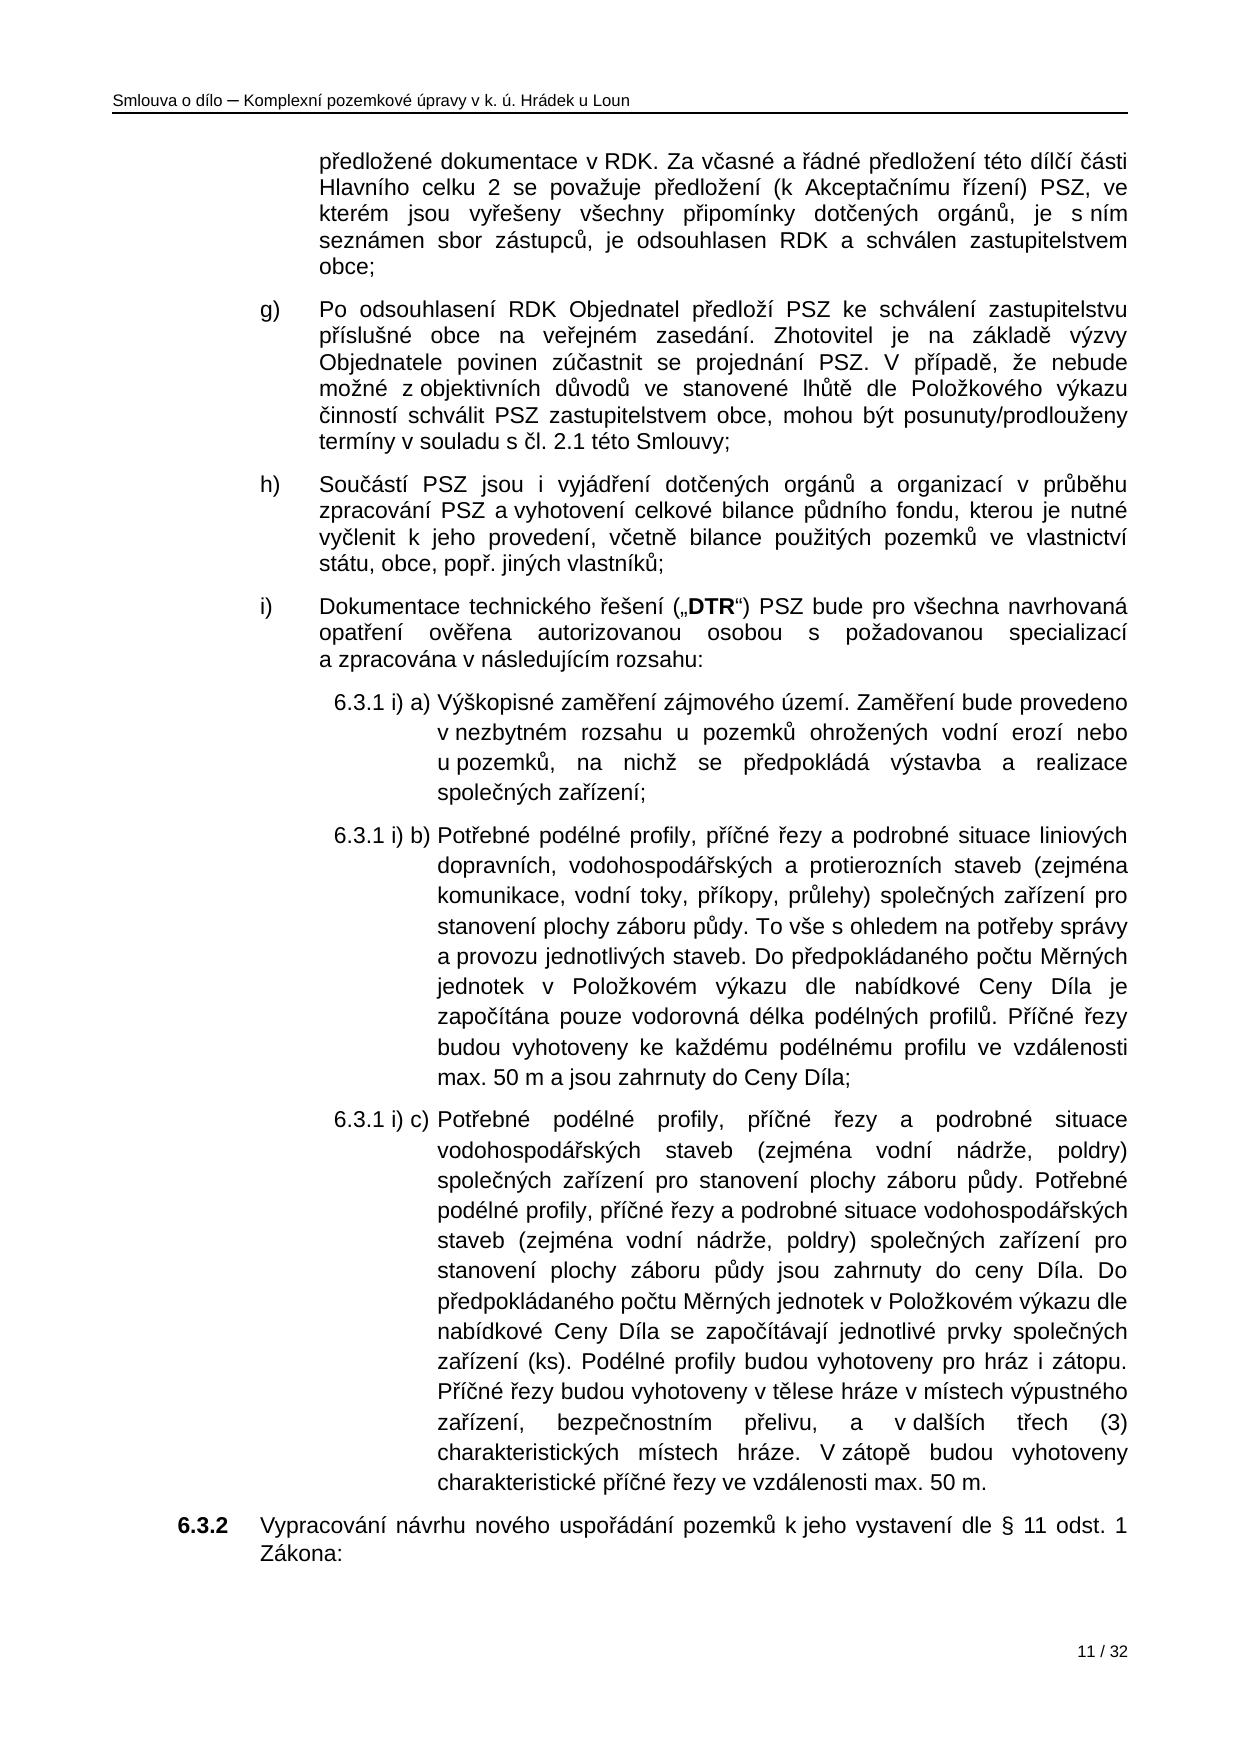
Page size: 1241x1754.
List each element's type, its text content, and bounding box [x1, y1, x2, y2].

list Potřebné podélné profily, příčné řezy a podrobné situace vodohospodářských staveb (zejména vodní nádrže, poldry) společných zařízení pro stanovení plochy záboru půdy. Potřebné podélné profily, příčné řezy a podrobné situace vodohospodářských staveb (zejména vodní nádrže, poldry) společných zařízení pro stanovení plochy záboru půdy jsou zahrnuty do ceny Díla. Do předpokládaného počtu Měrných jednotek v Položkovém výkazu dle nabídkové Ceny Díla se započítávají jednotlivé prvky společných zařízení (ks). Podélné profily budou vyhotoveny pro hráz i zátopu. Příčné řezy budou vyhotoveny v tělese hráze v místech výpustného zařízení, bezpečnostním přelivu, a v dalších třech (3) charakteristických místech hráze. V zátopě budou vyhotoveny charakteristické příčné řezy ve vzdálenosti max. 50 m. [334, 1106, 1128, 1495]
list Dokumentace technického řešení („DTR“) PSZ bude pro všechna navrhovaná opatření ověřena autorizovanou osobou s požadovanou specializací a zpracována v následujícím rozsahu: [260, 593, 1128, 672]
list Součástí PSZ jsou i vyjádření dotčených orgánů a organizací v průběhu zpracování PSZ a vyhotovení celkové bilance půdního fondu, kterou je nutné vyčlenit k jeho provedení, včetně bilance použitých pozemků ve vlastnictví státu, obce, popř. jiných vlastníků; [260, 471, 1128, 576]
list Potřebné podélné profily, příčné řezy a podrobné situace liniových dopravních, vodohospodářských a protierozních staveb (zejména komunikace, vodní toky, příkopy, průlehy) společných zařízení pro stanovení plochy záboru půdy. To vše s ohledem na potřeby správy a provozu jednotlivých staveb. Do předpokládaného počtu Měrných jednotek v Položkovém výkazu dle nabídkové Ceny Díla je započítána pouze vodorovná délka podélných profilů. Příčné řezy budou vyhotoveny ke každému podélnému profilu ve vzdálenosti max. 50 m a jsou zahrnuty do Ceny Díla; [334, 822, 1128, 1090]
list Po odsouhlasení RDK Objednatel předloží PSZ ke schválení zastupitelstvu příslušné obce na veřejném zasedání. Zhotovitel je na základě výzvy Objednatele povinen zúčastnit se projednání PSZ. V případě, že nebude možné z objektivních důvodů ve stanovené lhůtě dle Položkového výkazu činností schválit PSZ zastupitelstvem obce, mohou být posunuty/prodlouženy termíny v souladu s čl. 2.1 této Smlouvy; [260, 296, 1128, 454]
list Výškopisné zaměření zájmového území. Zaměření bude provedeno v nezbytném rozsahu u pozemků ohrožených vodní erozí nebo u pozemků, na nichž se předpokládá výstavba a realizace společných zařízení; [334, 689, 1128, 806]
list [260, 148, 1128, 279]
text Vypracování návrhu nového uspořádání pozemků k jeho vystavení dle § 11 odst. 1 Zákona: [177, 1512, 1128, 1566]
